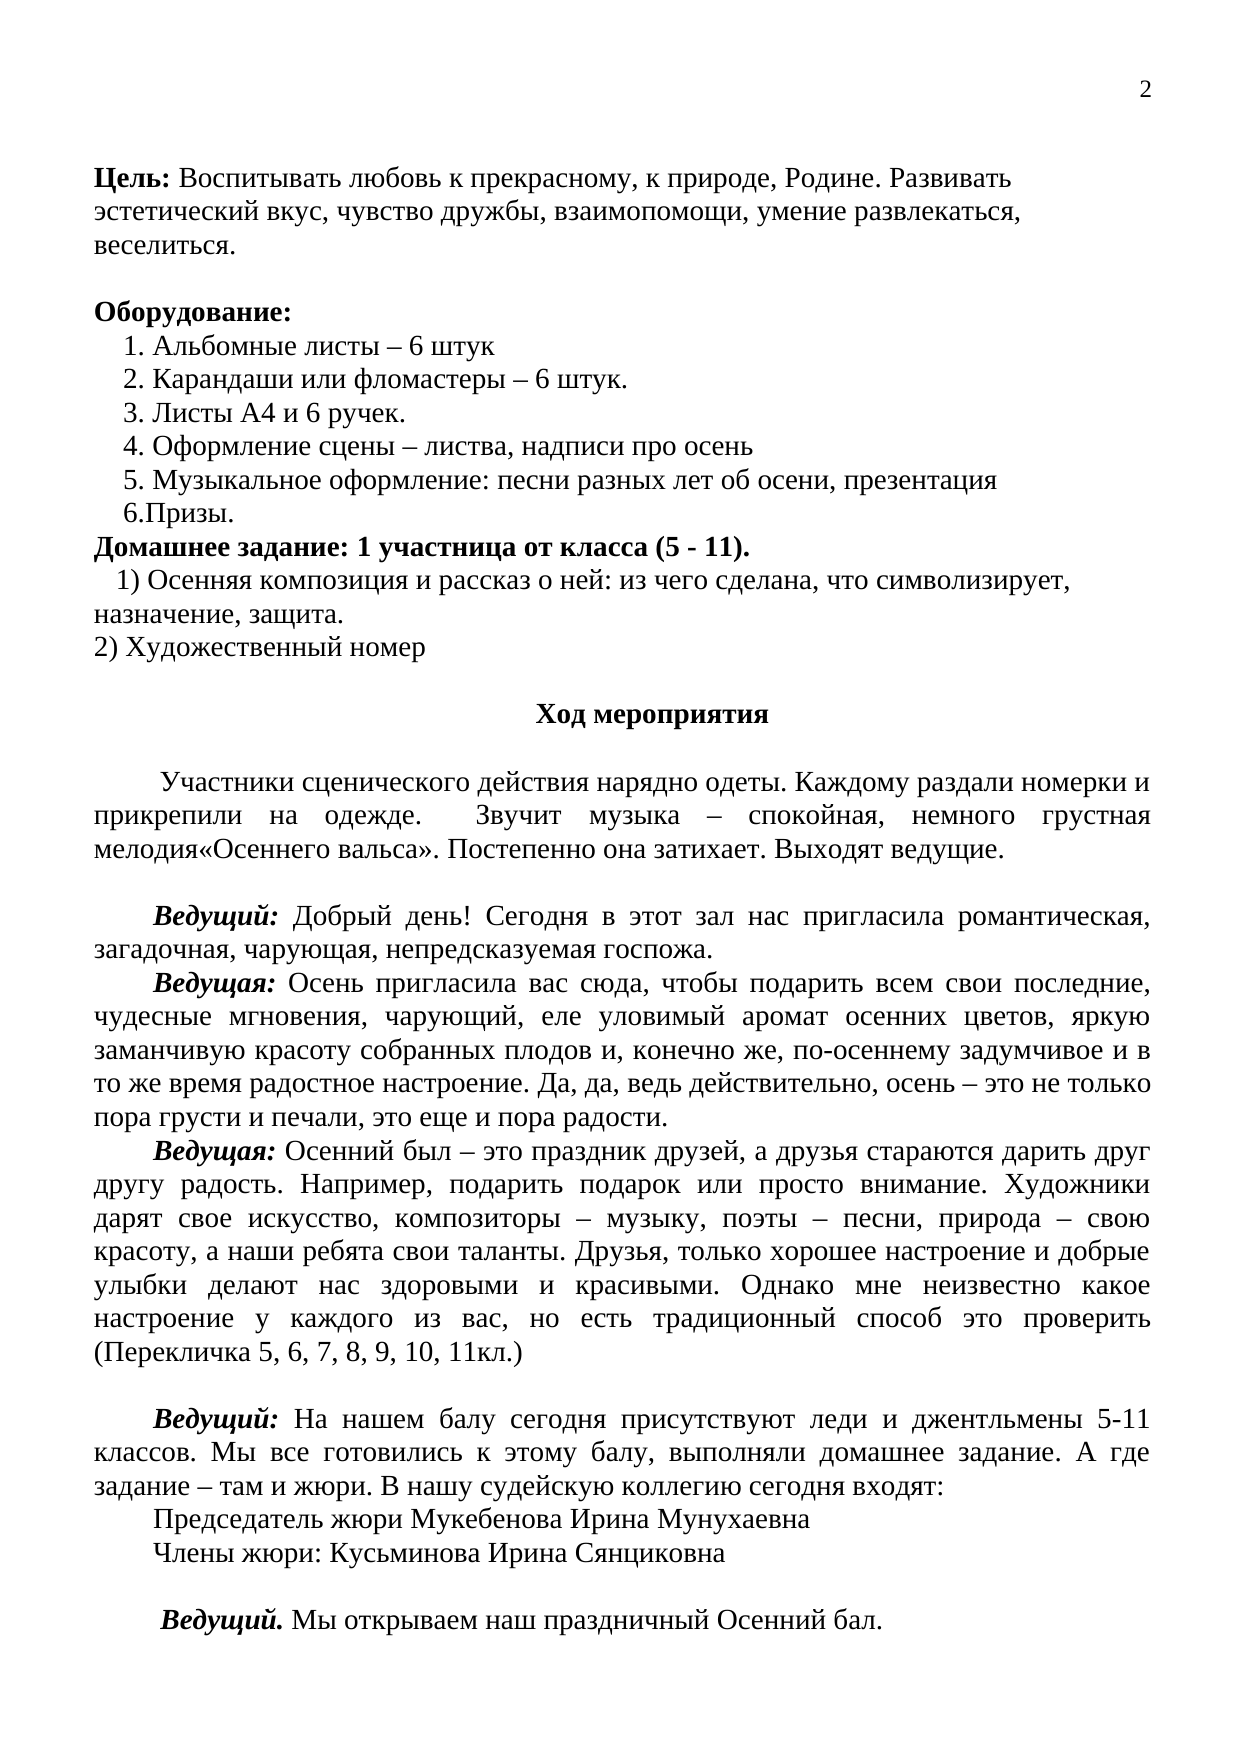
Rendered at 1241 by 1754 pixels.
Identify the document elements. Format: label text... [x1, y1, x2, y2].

text Участники сценического действия нарядно одеты. Каждому раздали номерки и прикрепили на одежде. Звучит музыка – спокойная, немного грустная мелодия«Осеннего вальса». Постепенно она затихает. Выходят ведущие. [94, 730, 1152, 864]
text Цель: Воспитывать любовь к прекрасному, к природе, Родине. Развивать эстетический вкус, чувство дружбы, взаимопомощи, умение развлекаться, веселиться. Оборудование: 1. Альбомные листы – 6 штук 2. Карандаши или фломастеры – 6 штук. 3. Листы А4 и 6 ручек. 4. Оформление сцены – листва, надписи про осень 5. Музыкальное оформление: песни разных лет об осени, презентация [94, 160, 1152, 495]
text Домашнее задание: 1 участница от класса (5 - 11). 1) Осенняя композиция и рассказ о ней: из чего сделана, что символизирует, назначение, защита. [94, 529, 1152, 629]
text 6.Призы. [94, 495, 1152, 529]
text 2) Художественный номер [94, 629, 1152, 663]
text Ведущий: Добрый день! Сегодня в этот зал нас пригласила романтическая, загадочная, чарующая, непредсказуемая госпожа. [94, 898, 1152, 965]
text Ведущий. Мы открываем наш праздничный Осенний бал. [94, 1602, 1152, 1636]
text Ход мероприятия [94, 697, 1152, 730]
text Ведущая: Осенний был – это праздник друзей, а друзья стараются дарить друг другу радость. Например, подарить подарок или просто внимание. Художники дарят свое искусство, композиторы – музыку, поэты – песни, природа – свою красоту, а наши ребята свои таланты. Друзья, только хорошее настроение и добрые улыбки делают нас здоровыми и красивыми. Однако мне неизвестно какое настроение у каждого из вас, но есть традиционный способ это проверить (Перекличка 5, 6, 7, 8, 9, 10, 11кл.) [94, 1133, 1152, 1367]
text Ведущая: Осень пригласила вас сюда, чтобы подарить всем свои последние, чудесные мгновения, чарующий, еле уловимый аромат осенних цветов, яркую заманчивую красоту собранных плодов и, конечно же, по-осеннему задумчивое и в то же время радостное настроение. Да, да, ведь действительно, осень – это не только пора грусти и печали, это еще и пора радости. [94, 965, 1152, 1133]
text Председатель жюри Мукебенова Ирина Мунухаевна [94, 1502, 1152, 1535]
text Члены жюри: Кусьминова Ирина Сянциковна [94, 1535, 1152, 1569]
text Ведущий: На нашем балу сегодня присутствуют леди и джентльмены 5-11 классов. Мы все готовились к этому балу, выполняли домашнее задание. А где задание – там и жюри. В нашу судейскую коллегию сегодня входят: [94, 1401, 1152, 1502]
